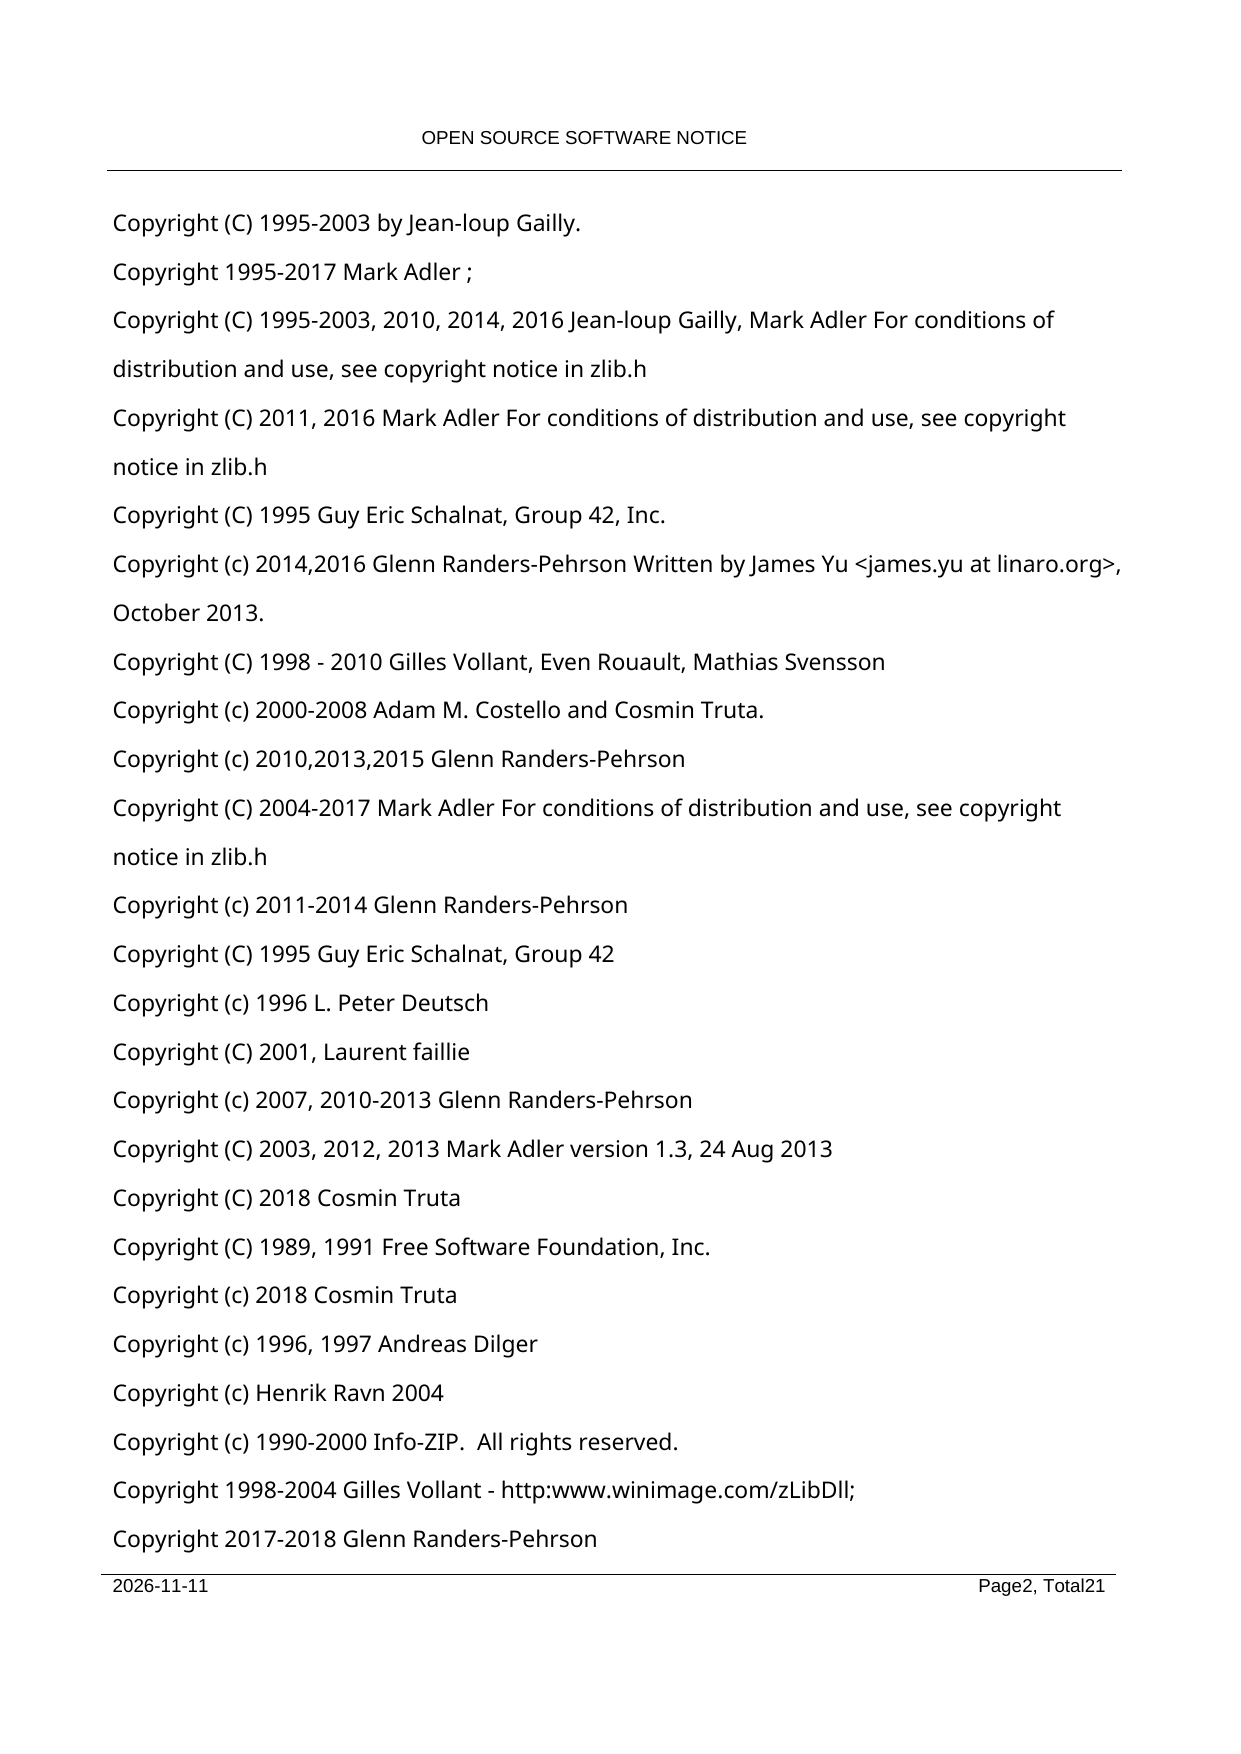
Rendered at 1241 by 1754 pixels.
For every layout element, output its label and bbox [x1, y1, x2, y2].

text [112, 206, 1128, 1555]
